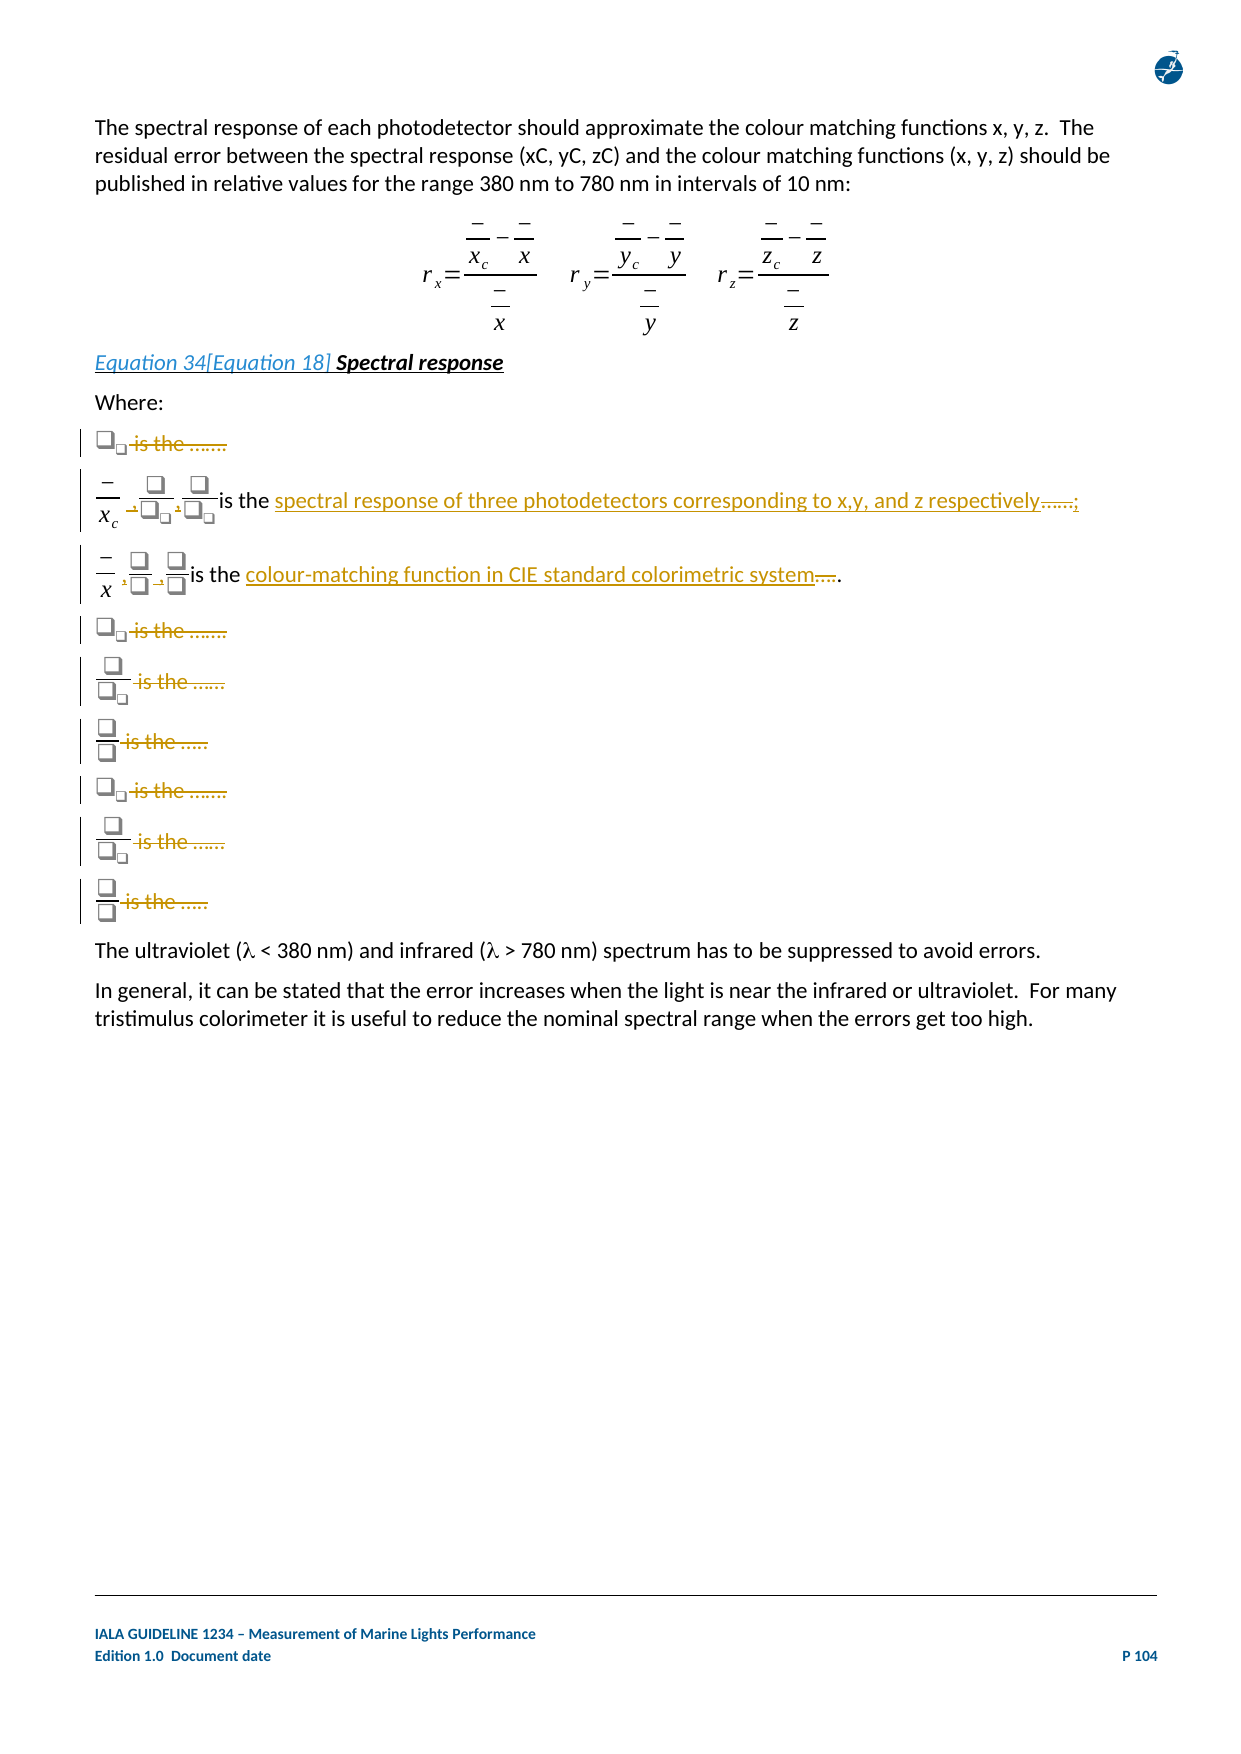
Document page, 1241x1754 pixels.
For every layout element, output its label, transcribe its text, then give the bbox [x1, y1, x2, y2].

text In general, it can be stated that the error increases when the light is near the infrared or ultraviolet. For many tristimulus colorimeter it is useful to reduce the nominal spectral range when the errors get too high. [94, 977, 1157, 1033]
text The ultraviolet ( < 380 nm) and infrared ( > 780 nm) spectrum has to be suppressed to avoid errors. [94, 936, 1157, 964]
text is the [94, 469, 1157, 532]
list Spectral response [94, 348, 1157, 376]
text The spectral response of each photodetector should approximate the colour matching functions x, y, z. The residual error between the spectral response (xC, yC, zC) and the colour matching functions (x, y, z) should be published in relative values for the range 380 nm to 780 nm in intervals of 10 nm: [94, 113, 1157, 198]
text Where: [94, 388, 1157, 416]
text is the . [94, 544, 1157, 603]
picture [1123, 0, 1241, 119]
